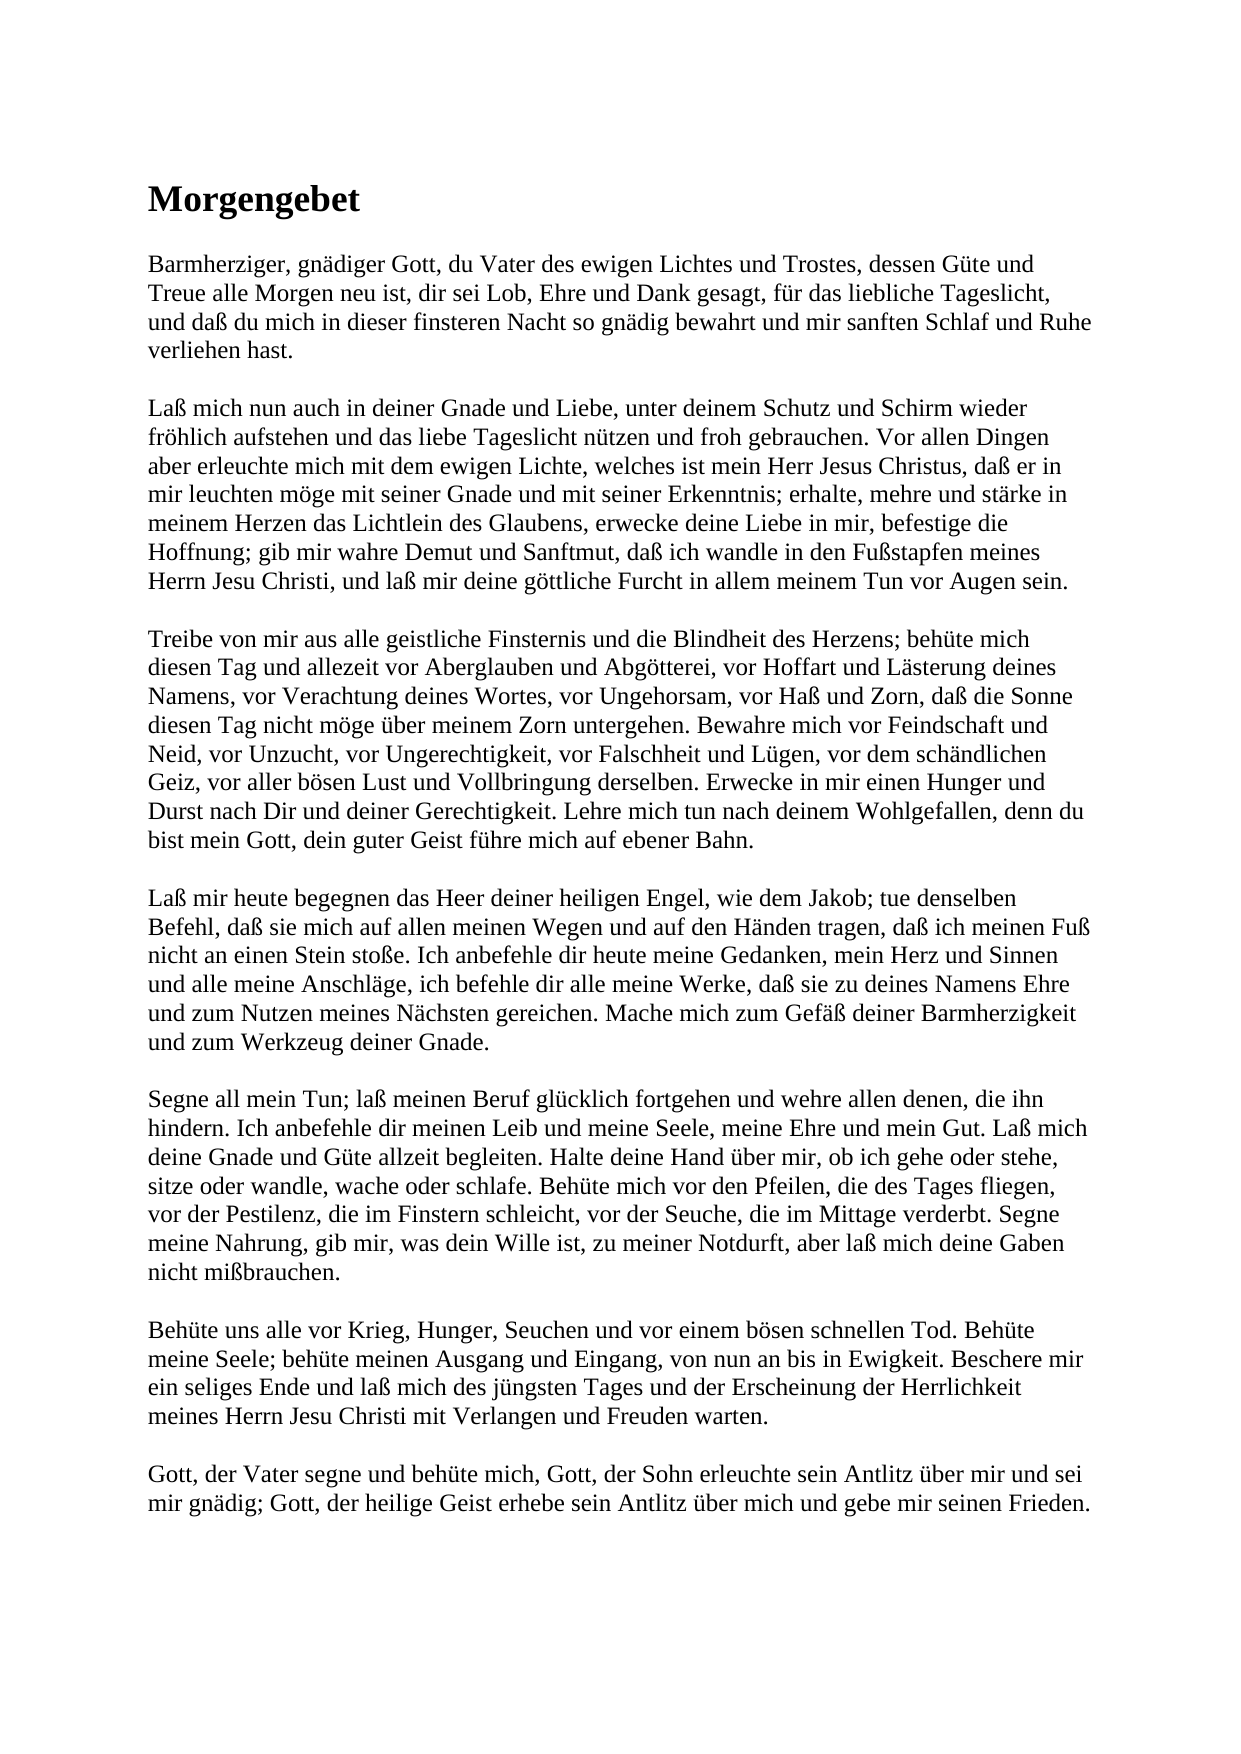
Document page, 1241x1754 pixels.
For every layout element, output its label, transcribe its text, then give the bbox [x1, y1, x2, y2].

text Gott, der Vater segne und behüte mich, Gott, der Sohn erleuchte sein Antlitz über mir und sei mir gnädig; Gott, der heilige Geist erhebe sein Antlitz über mich und gebe mir seinen Frieden. [148, 1459, 1093, 1517]
subtitle Morgengebet [148, 177, 1093, 220]
text Barmherziger, gnädiger Gott, du Vater des ewigen Lichtes und Trostes, dessen Güte und Treue alle Morgen neu ist, dir sei Lob, Ehre und Dank gesagt, für das liebliche Tageslicht, und daß du mich in dieser finsteren Nacht so gnädig bewahrt und mir sanften Schlaf und Ruhe verliehen hast. [148, 249, 1093, 364]
text Segne all mein Tun; laß meinen Beruf glücklich fortgehen und wehre allen denen, die ihn hindern. Ich anbefehle dir meinen Leib und meine Seele, meine Ehre und mein Gut. Laß mich deine Gnade und Güte allzeit begleiten. Halte deine Hand über mir, ob ich gehe oder stehe, sitze oder wandle, wache oder schlafe. Behüte mich vor den Pfeilen, die des Tages fliegen, vor der Pestilenz, die im Finstern schleicht, vor der Seuche, die im Mittage verderbt. Segne meine Nahrung, gib mir, was dein Wille ist, zu meiner Notdurft, aber laß mich deine Gaben nicht mißbrauchen. [148, 1084, 1093, 1286]
text Laß mich nun auch in deiner Gnade und Liebe, unter deinem Schutz und Schirm wieder fröhlich aufstehen und das liebe Tageslicht nützen und froh gebrauchen. Vor allen Dingen aber erleuchte mich mit dem ewigen Lichte, welches ist mein Herr Jesus Christus, daß er in mir leuchten möge mit seiner Gnade und mit seiner Erkenntnis; erhalte, mehre und stärke in meinem Herzen das Lichtlein des Glaubens, erwecke deine Liebe in mir, befestige die Hoffnung; gib mir wahre Demut und Sanftmut, daß ich wandle in den Fußstapfen meines Herrn Jesu Christi, und laß mir deine göttliche Furcht in allem meinem Tun vor Augen sein. [148, 393, 1093, 594]
text Treibe von mir aus alle geistliche Finsternis und die Blindheit des Herzens; behüte mich diesen Tag und allezeit vor Aberglauben und Abgötterei, vor Hoffart und Lästerung deines Namens, vor Verachtung deines Wortes, vor Ungehorsam, vor Haß und Zorn, daß die Sonne diesen Tag nicht möge über meinem Zorn untergehen. Bewahre mich vor Feindschaft und Neid, vor Unzucht, vor Ungerechtigkeit, vor Falschheit und Lügen, vor dem schändlichen Geiz, vor aller bösen Lust und Vollbringung derselben. Erwecke in mir einen Hunger und Durst nach Dir und deiner Gerechtigkeit. Lehre mich tun nach deinem Wohlgefallen, denn du bist mein Gott, dein guter Geist führe mich auf ebener Bahn. [148, 624, 1093, 854]
text Laß mir heute begegnen das Heer deiner heiligen Engel, wie dem Jakob; tue denselben Befehl, daß sie mich auf allen meinen Wegen und auf den Händen tragen, daß ich meinen Fuß nicht an einen Stein stoße. Ich anbefehle dir heute meine Gedanken, mein Herz und Sinnen und alle meine Anschläge, ich befehle dir alle meine Werke, daß sie zu deines Namens Ehre und zum Nutzen meines Nächsten gereichen. Mache mich zum Gefäß deiner Barmherzigkeit und zum Werkzeug deiner Gnade. [148, 883, 1093, 1055]
text Behüte uns alle vor Krieg, Hunger, Seuchen und vor einem bösen schnellen Tod. Behüte meine Seele; behüte meinen Ausgang und Eingang, von nun an bis in Ewigkeit. Beschere mir ein seliges Ende und laß mich des jüngsten Tages und der Erscheinung der Herrlichkeit meines Herrn Jesu Christi mit Verlangen und Freuden warten. [148, 1315, 1093, 1430]
